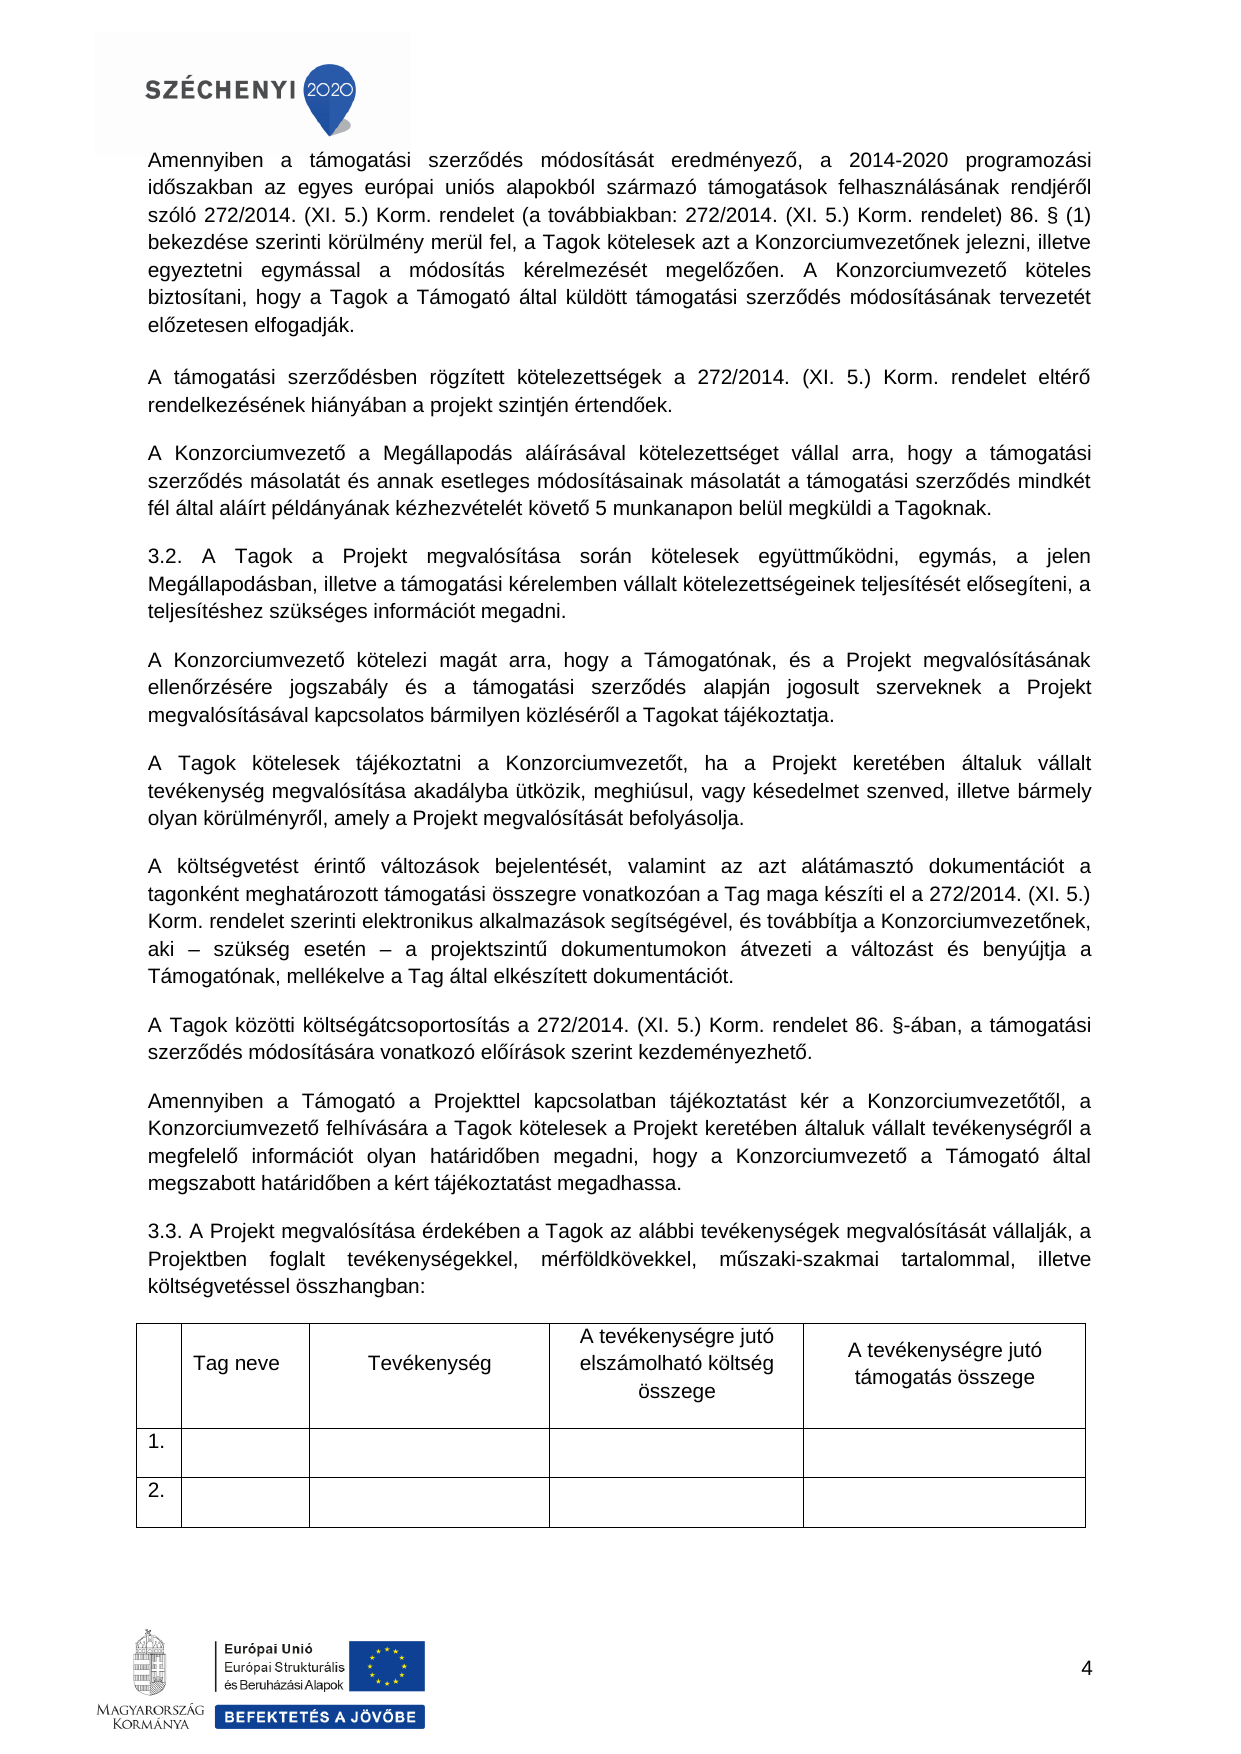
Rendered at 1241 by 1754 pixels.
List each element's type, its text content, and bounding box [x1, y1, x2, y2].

text A Tagok kötelesek tájékoztatni a Konzorciumvezetőt, ha a Projekt keretében általuk vállalt tevékenység megvalósítása akadályba ütközik, meghiúsul, vagy késedelmet szenved, illetve bármely olyan körülményről, amely a Projekt megvalósítását befolyásolja. [148, 751, 1092, 830]
text A Tagok közötti költségátcsoportosítás a 272/2014. (XI. 5.) Korm. rendelet 86. §-ában, a támogatási szerződés módosítására vonatkozó előírások szerint kezdeményezhető. [148, 1013, 1092, 1064]
table_cell 1. [137, 1429, 181, 1477]
text A Konzorciumvezető kötelezi magát arra, hogy a Támogatónak, és a Projekt megvalósításának ellenőrzésére jogszabály és a támogatási szerződés alapján jogosult szerveknek a Projekt megvalósításával kapcsolatos bármilyen közléséről a Tagokat tájékoztatja. [148, 648, 1092, 727]
picture [95, 32, 411, 157]
text Amennyiben a Támogató a Projekttel kapcsolatban tájékoztatást kér a Konzorciumvezetőtől, a Konzorciumvezető felhívására a Tagok kötelesek a Projekt keretében általuk vállalt tevékenységről a megfelelő információt olyan határidőben megadni, hogy a Konzorciumvezető a Támogató által megszabott határidőben a kért tájékoztatást megadhassa. [148, 1088, 1092, 1195]
table_cell [804, 1478, 1085, 1527]
table_header A tevékenységre jutó támogatás összege [804, 1324, 1085, 1427]
text 3.3. A Projekt megvalósítása érdekében a Tagok az alábbi tevékenységek megvalósítását vállalják, a Projektben foglalt tevékenységekkel, mérföldkövekkel, műszaki-szakmai tartalommal, illetve költségvetéssel összhangban: [148, 1219, 1092, 1298]
table_header [137, 1324, 181, 1427]
table_header Tevékenység [310, 1324, 549, 1427]
text 3.2. A Tagok a Projekt megvalósítása során kötelesek együttműködni, egymás, a jelen Megállapodásban, illetve a támogatási kérelemben vállalt kötelezettségeinek teljesítését elősegíteni, a teljesítéshez szükséges információt megadni. [148, 544, 1092, 623]
table_cell [182, 1478, 309, 1527]
table_cell [804, 1429, 1085, 1477]
table_cell 2. [137, 1478, 181, 1527]
text A költségvetést érintő változások bejelentését, valamint az azt alátámasztó dokumentációt a tagonként meghatározott támogatási összegre vonatkozóan a Tag maga készíti el a 272/2014. (XI. 5.) Korm. rendelet szerinti elektronikus alkalmazások segítségével, és továbbítja a Konzorciumvezetőnek, aki – szükség esetén – a projektszintű dokumentumokon átvezeti a változást és benyújtja a Támogatónak, mellékelve a Tag által elkészített dokumentációt. [148, 854, 1092, 988]
text A támogatási szerződésben rögzített kötelezettségek a 272/2014. (XI. 5.) Korm. rendelet eltérő rendelkezésének hiányában a projekt szintjén értendőek. [148, 365, 1092, 417]
table_header A tevékenységre jutó elszámolható költség összege [550, 1324, 803, 1427]
picture [71, 1597, 447, 1751]
text Amennyiben a támogatási szerződés módosítását eredményező, a 2014-2020 programozási időszakban az egyes európai uniós alapokból származó támogatások felhasználásának rendjéről szóló 272/2014. (XI. 5.) Korm. rendelet (a továbbiakban: 272/2014. (XI. 5.) Korm. rendelet) 86. § (1) bekezdése szerinti körülmény merül fel, a Tagok kötelesek azt a Konzorciumvezetőnek jelezni, illetve egyeztetni egymással a módosítás kérelmezését megelőzően. A Konzorciumvezető köteles biztosítani, hogy a Tagok a Támogató által küldött támogatási szerződés módosításának tervezetét előzetesen elfogadják. [148, 148, 1092, 337]
table_cell [310, 1478, 549, 1527]
table_cell [310, 1429, 549, 1477]
table_header Tag neve [182, 1324, 309, 1427]
text A Konzorciumvezető a Megállapodás aláírásával kötelezettséget vállal arra, hogy a támogatási szerződés másolatát és annak esetleges módosításainak másolatát a támogatási szerződés mindkét fél által aláírt példányának kézhezvételét követő 5 munkanapon belül megküldi a Tagoknak. [148, 441, 1092, 520]
table_cell [550, 1478, 803, 1527]
table_cell [182, 1429, 309, 1477]
table_cell [550, 1429, 803, 1477]
